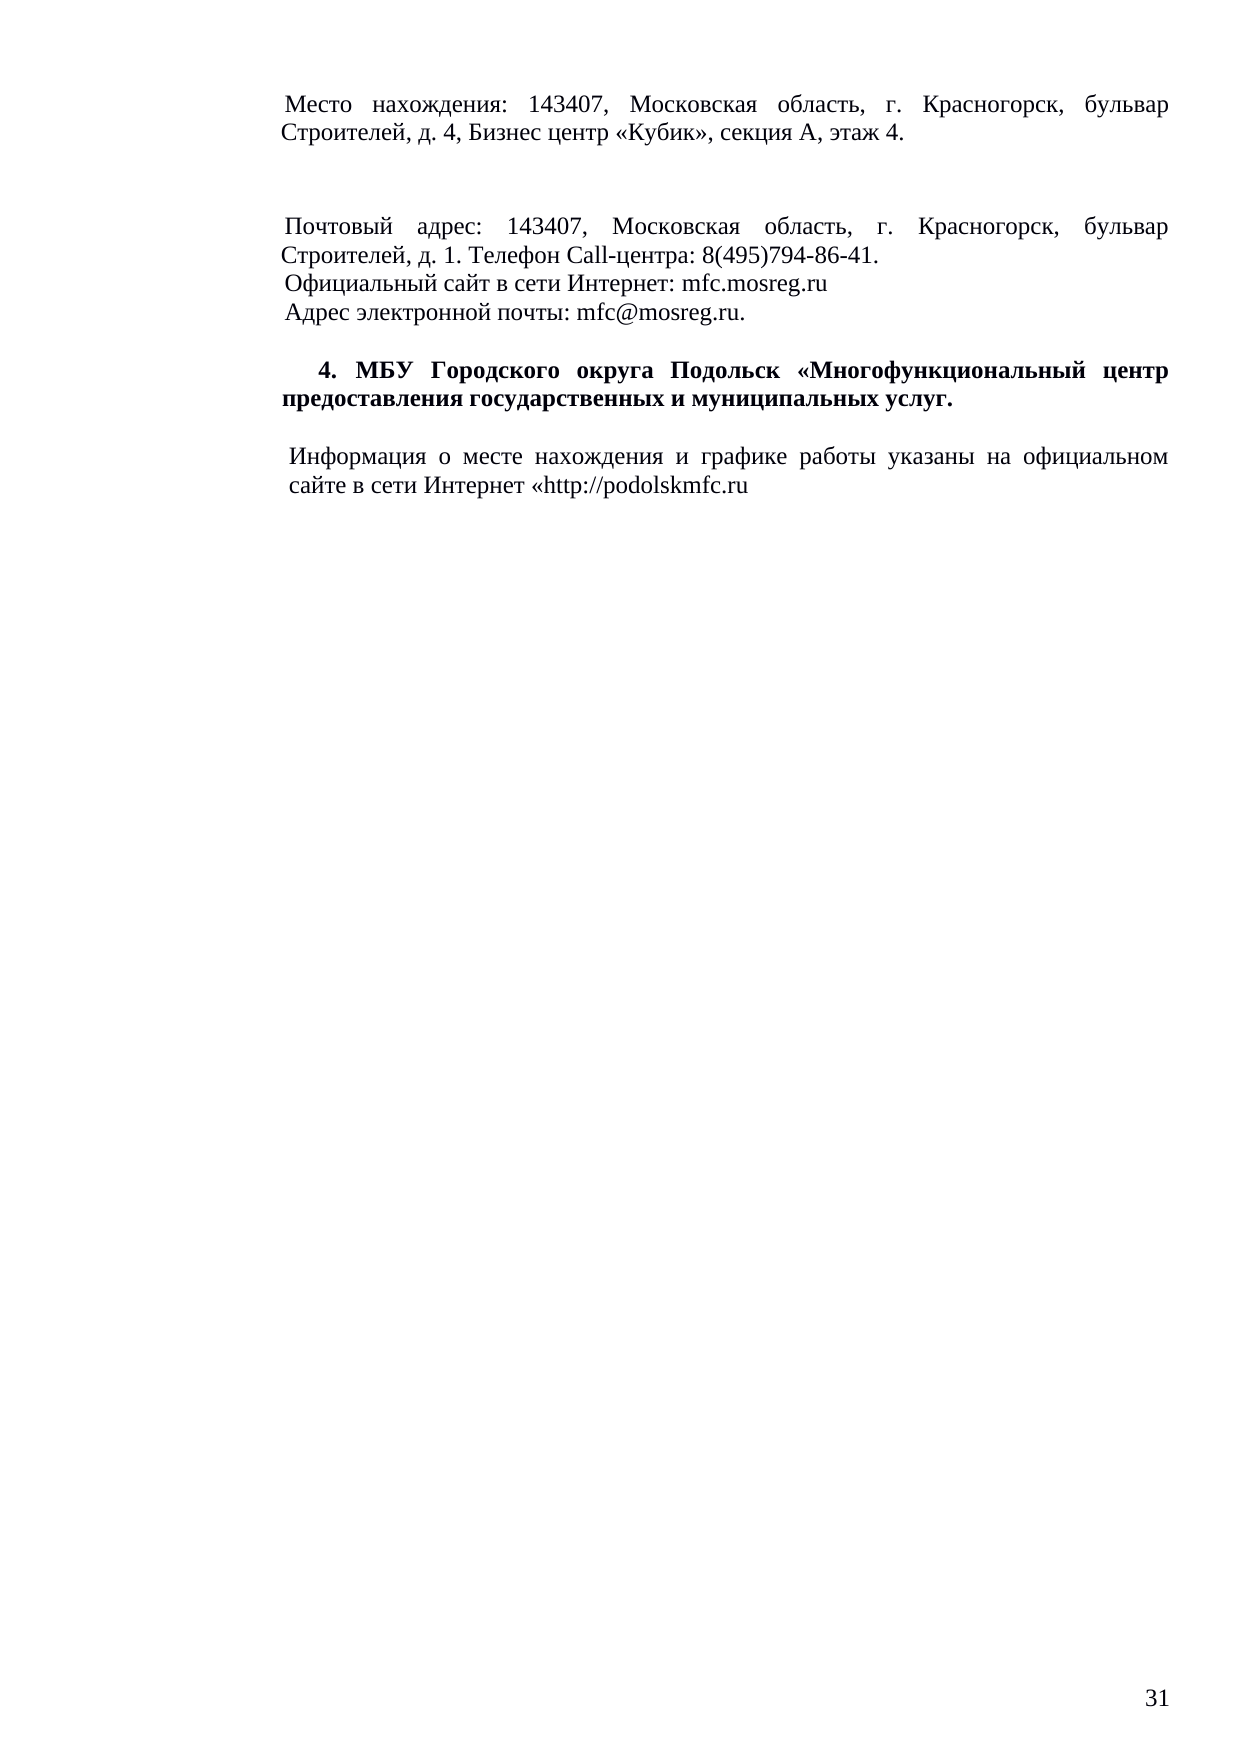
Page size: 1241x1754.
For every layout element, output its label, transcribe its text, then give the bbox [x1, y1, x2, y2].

text Адрес электронной почты: mfc@mosreg.ru. [209, 297, 1169, 326]
list МБУ Городского округа Подольск «Многофункциональный центр предоставления государственных и муниципальных услуг. [282, 355, 1169, 412]
text Место нахождения: 143407, Московская область, г. Красногорск, бульвар Строителей, д. 4, Бизнес центр «Кубик», секция А, этаж 4. [281, 89, 1169, 146]
text Почтовый адрес: 143407, Московская область, г. Красногорск, бульвар Строителей, д. 1. Телефон Call-центра: 8(495)794-86-41. [281, 211, 1169, 268]
text Официальный сайт в сети Интернет: http://mfc.mosreg.ru/mfc.mosreg.ru [209, 268, 1169, 297]
list Информация о месте нахождения и графике работы указаны на официальном сайте в сети Интернет «http://podolskmfc.ru [289, 441, 1169, 498]
